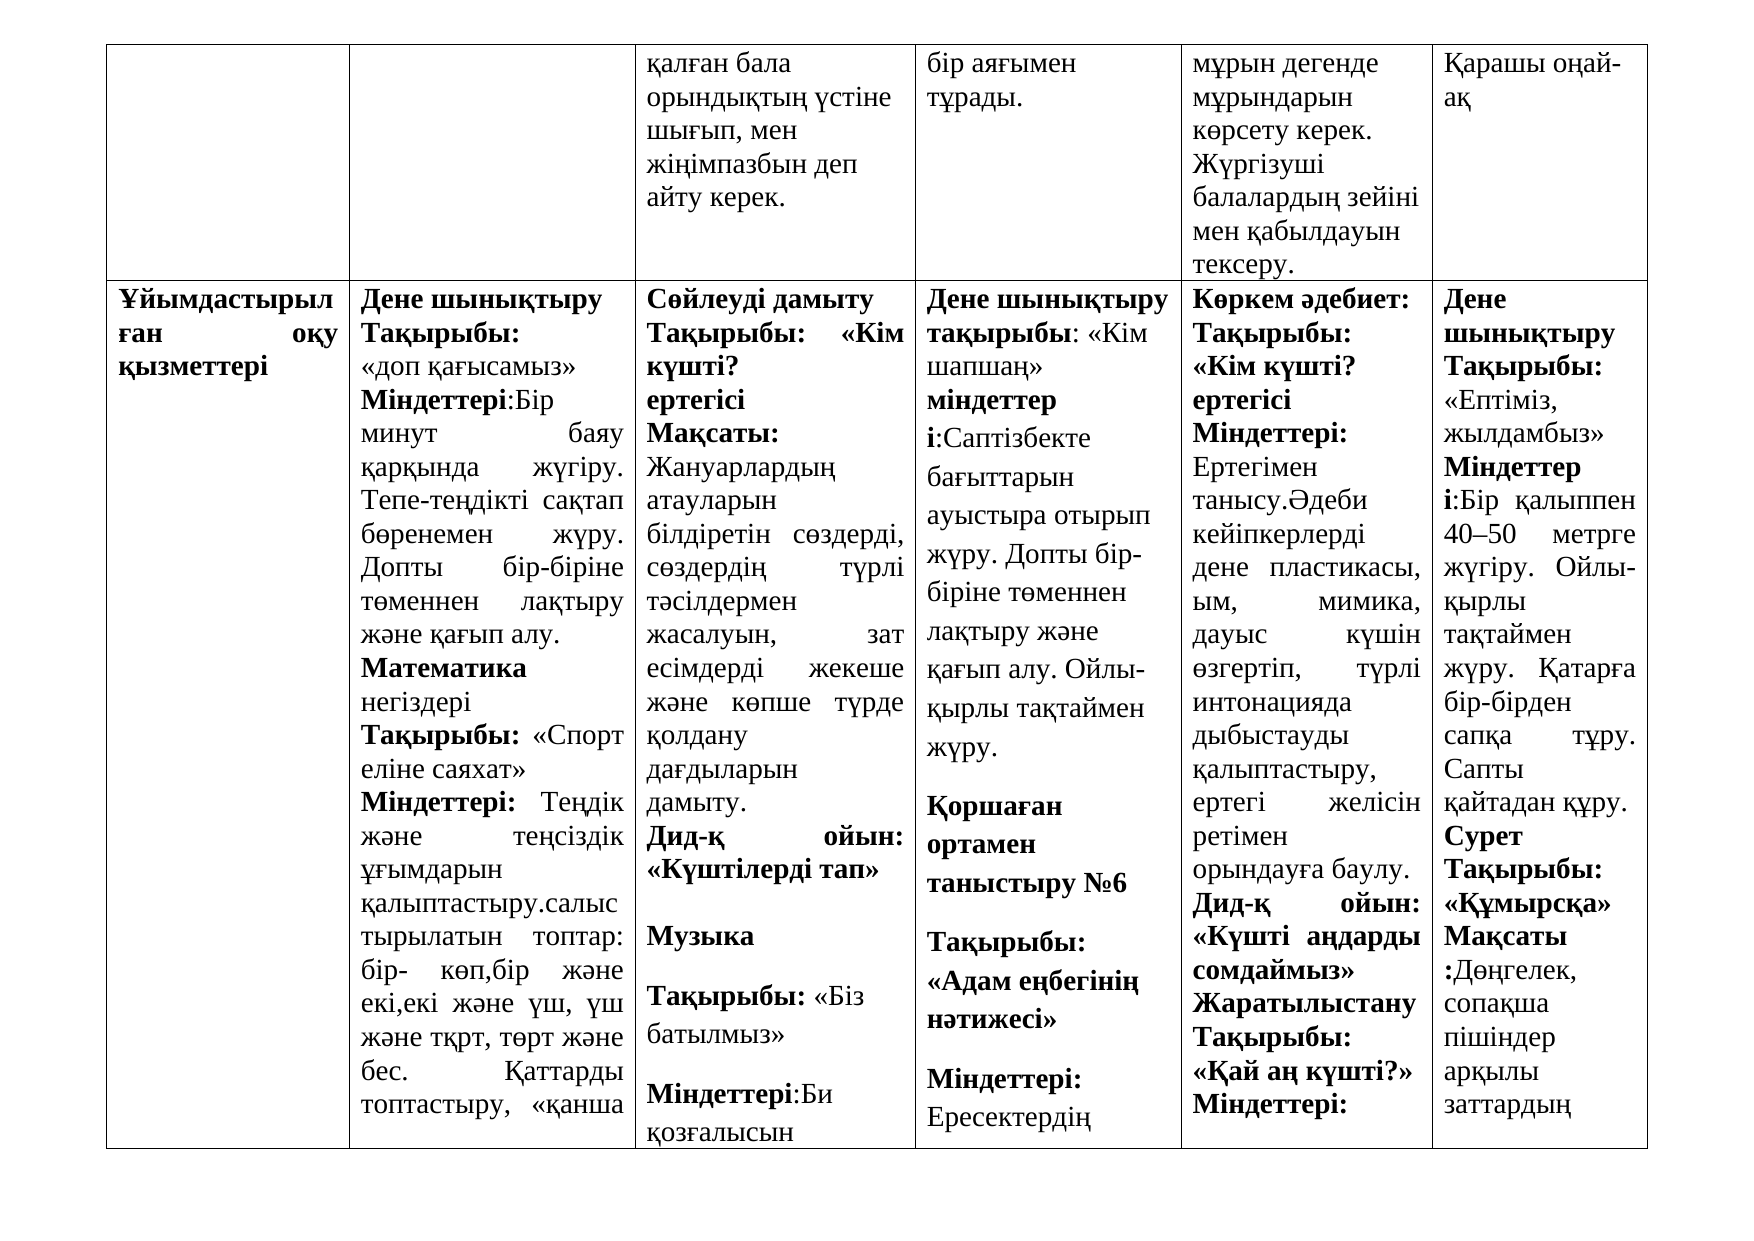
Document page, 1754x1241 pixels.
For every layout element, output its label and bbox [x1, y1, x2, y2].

table_cell [107, 281, 349, 1148]
table_cell [916, 45, 1181, 280]
table_cell [350, 45, 635, 280]
table_cell [636, 281, 915, 1148]
table_cell [636, 45, 915, 280]
table_cell [350, 281, 635, 1148]
table_cell [1182, 281, 1432, 1148]
table_cell [1182, 45, 1432, 280]
table_cell [916, 281, 1181, 1148]
table_cell [1433, 45, 1647, 280]
table_cell [107, 45, 349, 280]
table_cell [1433, 281, 1647, 1148]
